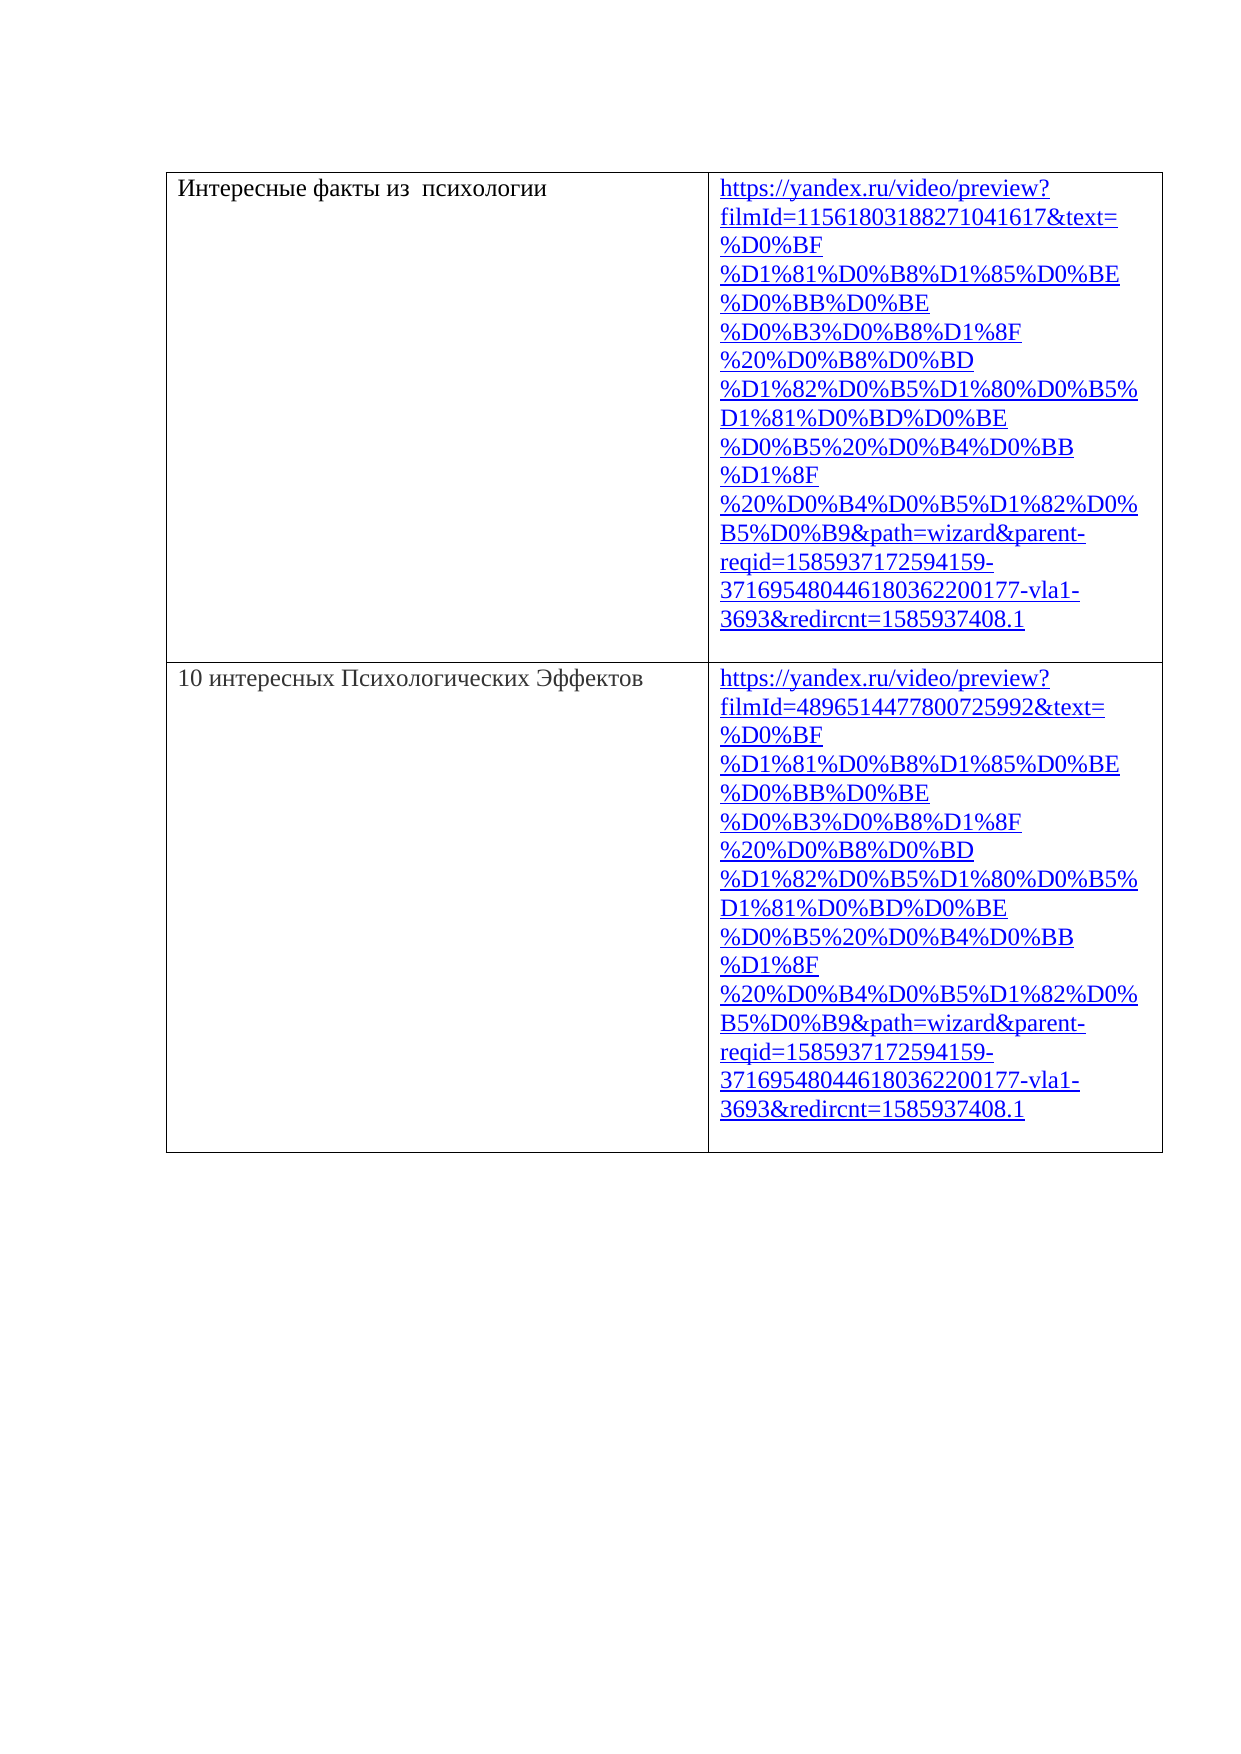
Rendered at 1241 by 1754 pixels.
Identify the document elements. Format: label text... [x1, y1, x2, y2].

table_header https://yandex.ru/video/preview?filmId=11561803188271041617&text=%D0%BF%D1%81%D0%B8%D1%85%D0%BE%D0%BB%D0%BE%D0%B3%D0%B8%D1%8F%20%D0%B8%D0%BD%D1%82%D0%B5%D1%80%D0%B5%D1%81%D0%BD%D0%BE%D0%B5%20%D0%B4%D0%BB%D1%8F%20%D0%B4%D0%B5%D1%82%D0%B5%D0%B9&path=wizard&parent-reqid=1585937172594159-371695480446180362200177-vla1-3693&redircnt=1585937408.1 [709, 173, 1162, 662]
table_cell https://yandex.ru/video/preview?filmId=4896514477800725992&text=%D0%BF%D1%81%D0%B8%D1%85%D0%BE%D0%BB%D0%BE%D0%B3%D0%B8%D1%8F%20%D0%B8%D0%BD%D1%82%D0%B5%D1%80%D0%B5%D1%81%D0%BD%D0%BE%D0%B5%20%D0%B4%D0%BB%D1%8F%20%D0%B4%D0%B5%D1%82%D0%B5%D0%B9&path=wizard&parent-reqid=1585937172594159-371695480446180362200177-vla1-3693&redircnt=1585937408.1 [709, 663, 1162, 1152]
table_header Интересные факты из психологии [167, 173, 708, 662]
table_cell 10 интересных Психологических Эффектов [167, 663, 708, 1152]
